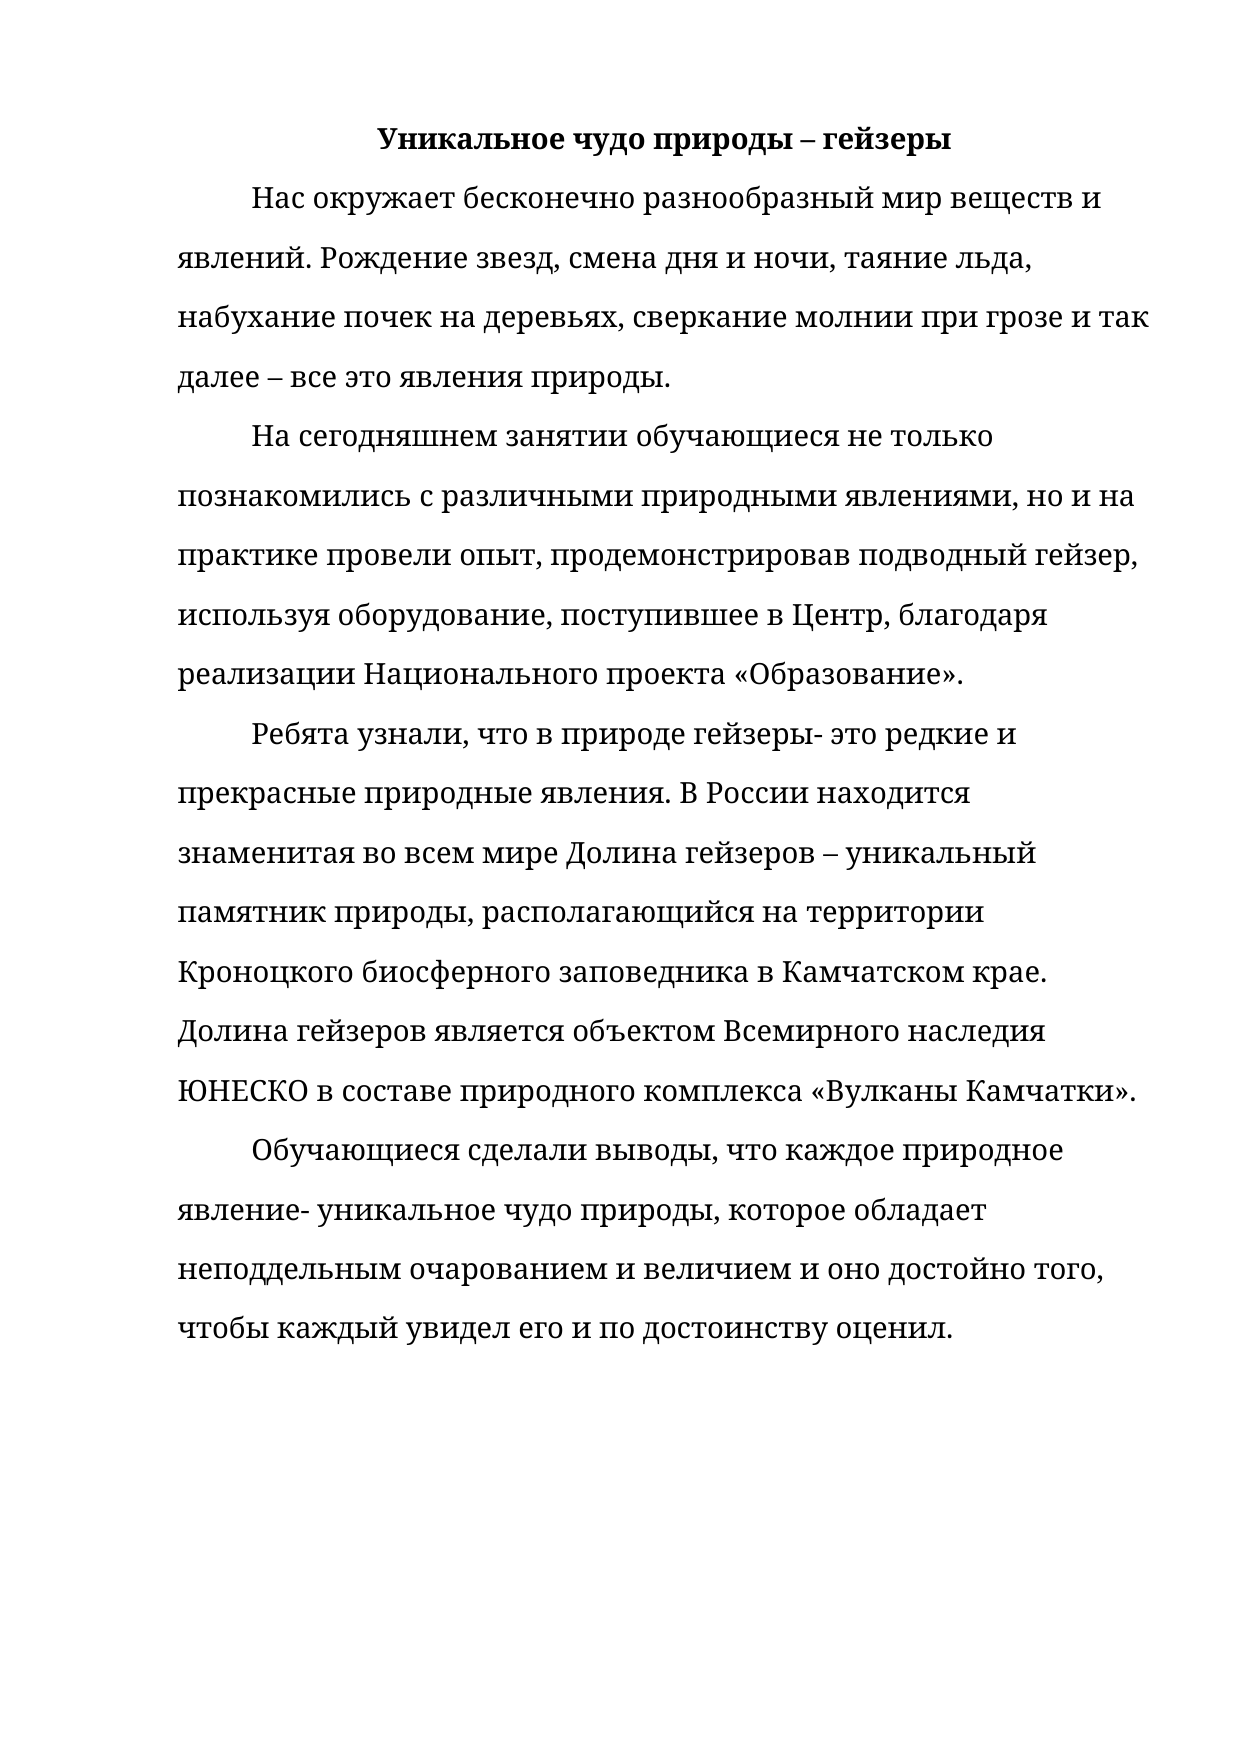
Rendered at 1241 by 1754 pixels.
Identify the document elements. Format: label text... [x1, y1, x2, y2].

text Нас окружает бесконечно разнообразный мир веществ и явлений. Рождение звезд, смена дня и ночи, таяние льда, набухание почек на деревьях, сверкание молнии при грозе и так далее – все это явления природы. [177, 178, 1152, 396]
text Обучающиеся сделали выводы, что каждое природное явление- уникальное чудо природы, которое обладает неподдельным очарованием и величием и оно достойно того, чтобы каждый увидел его и по достоинству оценил. [177, 1129, 1152, 1347]
text Ребята узнали, что в природе гейзеры- это редкие и прекрасные природные явления. В России находится знаменитая во всем мире Долина гейзеров – уникальный памятник природы, располагающийся на территории Кроноцкого биосферного заповедника в Камчатском крае. Долина гейзеров является объектом Всемирного наследия ЮНЕСКО в составе природного комплекса «Вулканы Камчатки». [177, 713, 1152, 1109]
text На сегодняшнем занятии обучающиеся не только познакомились с различными природными явлениями, но и на практике провели опыт, продемонстрировав подводный гейзер, используя оборудование, поступившее в Центр, благодаря реализации Национального проекта «Образование». [177, 416, 1152, 693]
text Уникальное чудо природы – гейзеры [177, 118, 1152, 158]
